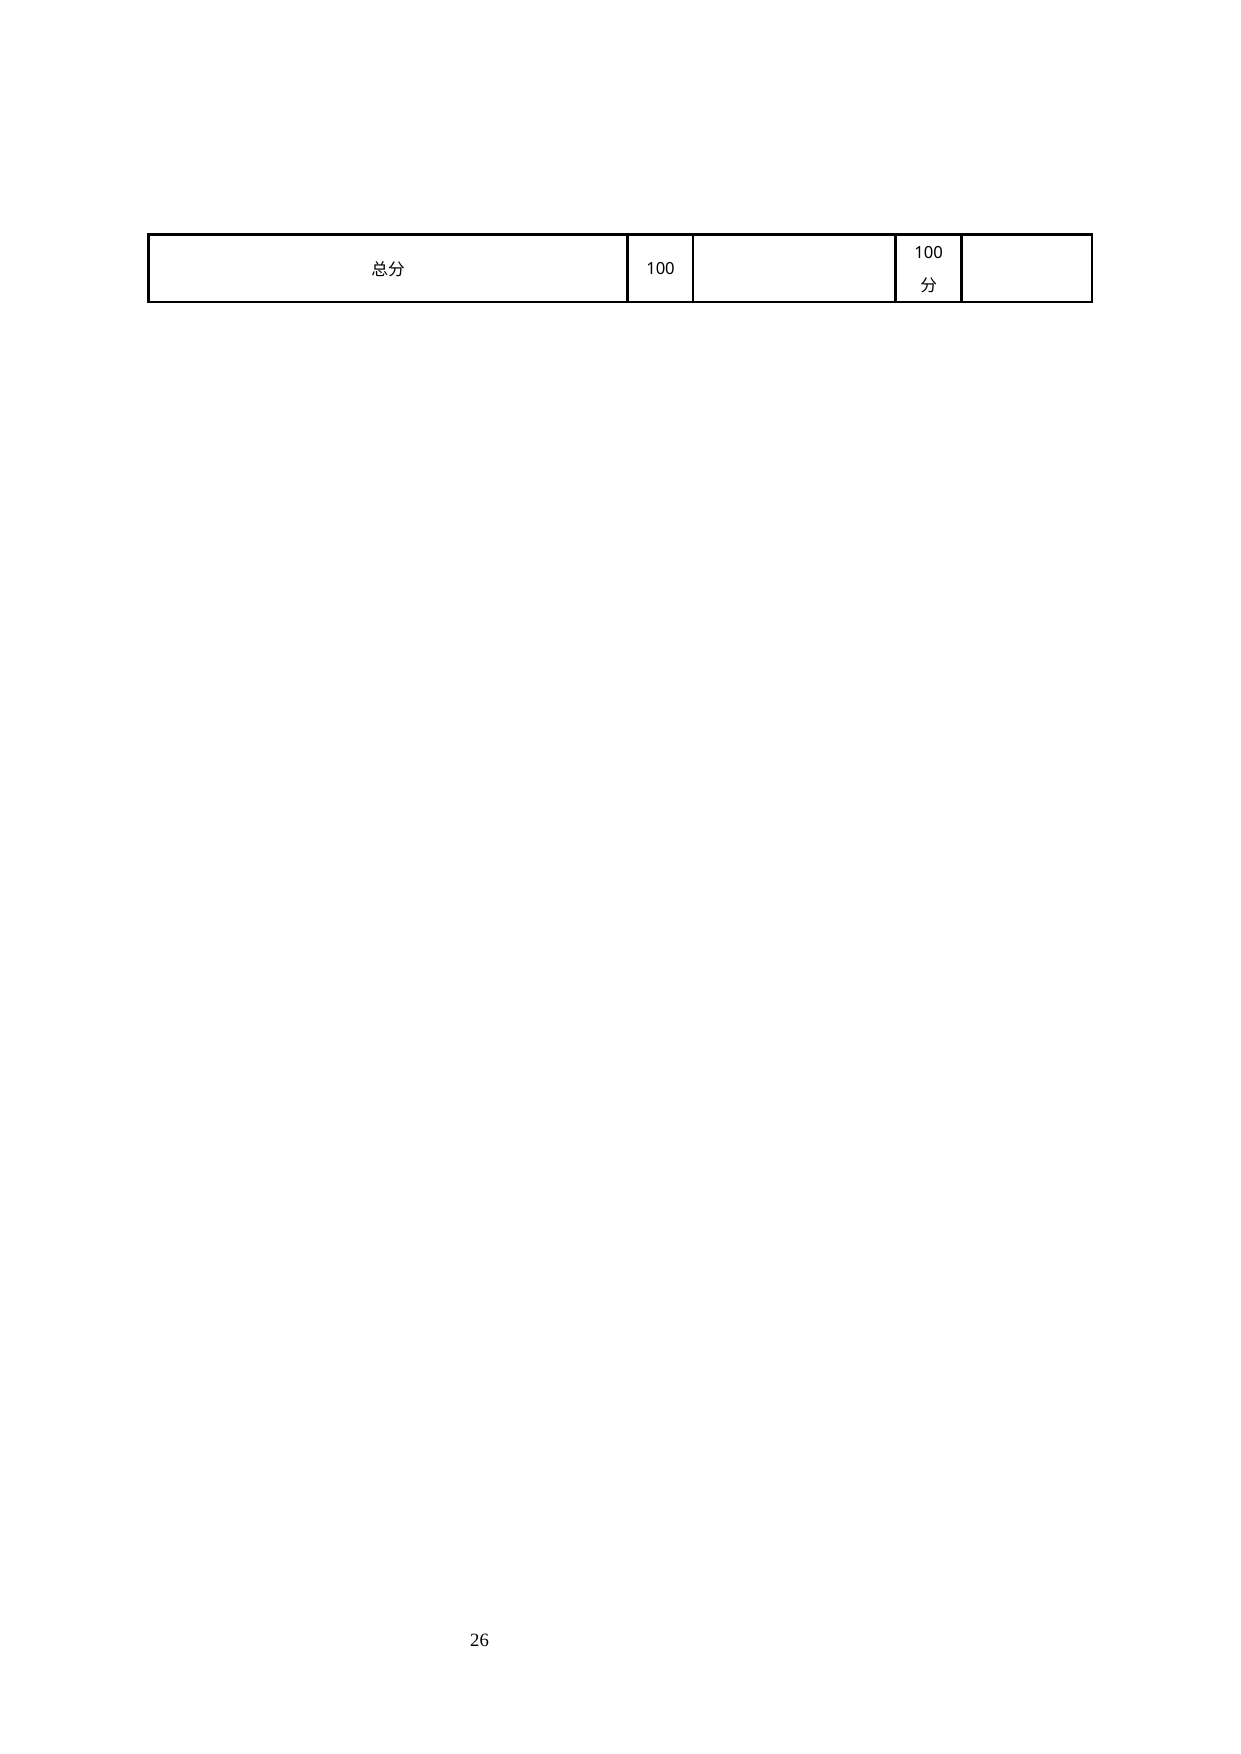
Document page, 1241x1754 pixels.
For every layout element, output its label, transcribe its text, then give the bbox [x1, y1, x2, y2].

table_cell [963, 236, 1091, 301]
table_cell [694, 236, 894, 301]
table_cell 100 [629, 236, 692, 301]
table_cell 100分 [897, 236, 960, 301]
table_cell 总分 [150, 236, 626, 301]
